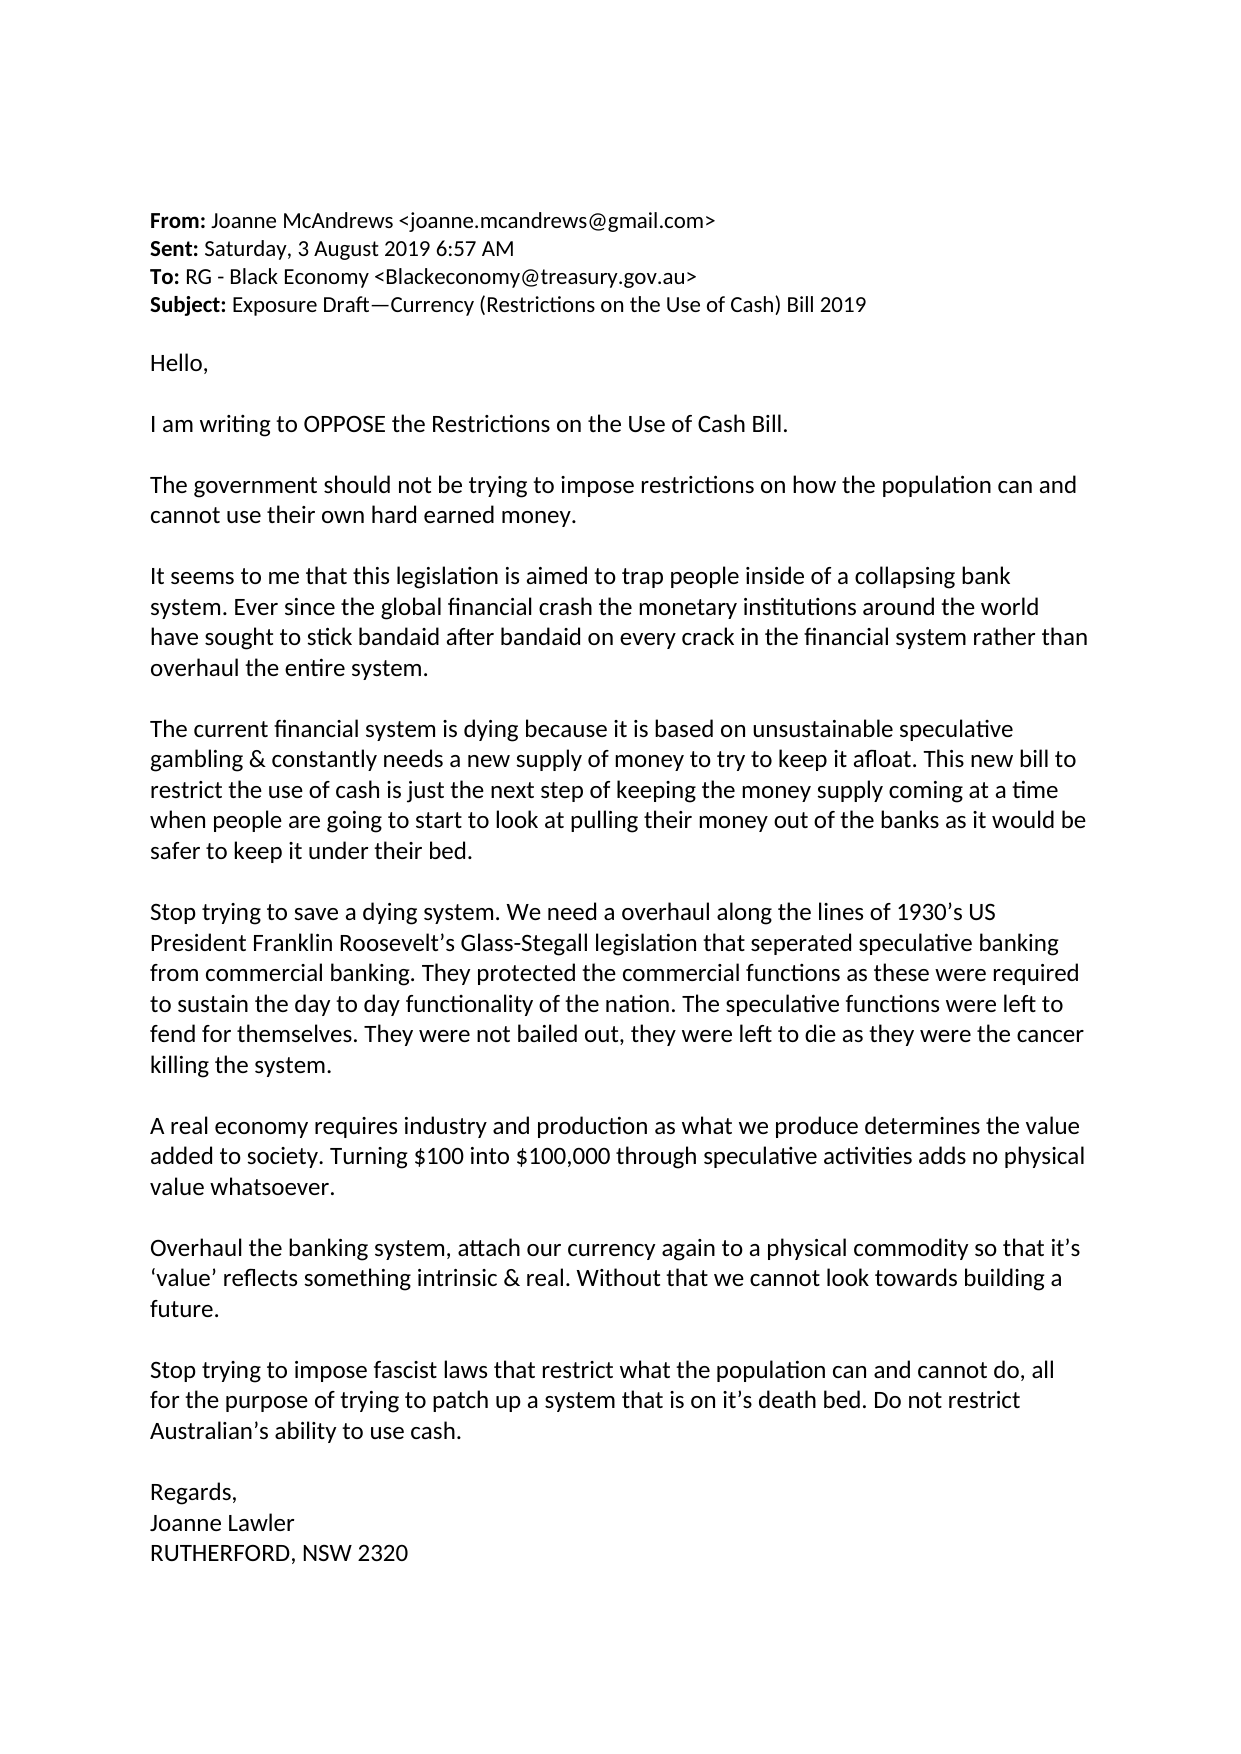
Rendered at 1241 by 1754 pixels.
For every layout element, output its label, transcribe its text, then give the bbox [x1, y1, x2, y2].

text I am writing to OPPOSE the Restrictions on the Use of Cash Bill. [150, 408, 1090, 438]
text From: Joanne McAndrews <joanne.mcandrews@gmail.com> Sent: Saturday, 3 August 2019 6:57 AM To: RG - Black Economy <Blackeconomy@treasury.gov.au> Subject: Exposure Draft—Currency (Restrictions on the Use of Cash) Bill 2019 [150, 206, 1090, 318]
text Stop trying to impose fascist laws that restrict what the population can and cannot do, all for the purpose of trying to patch up a system that is on it’s death bed. Do not restrict Australian’s ability to use cash. [150, 1354, 1090, 1446]
text Regards, [150, 1476, 1090, 1507]
text Hello, [150, 347, 1090, 377]
text It seems to me that this legislation is aimed to trap people inside of a collapsing bank system. Ever since the global financial crash the monetary institutions around the world have sought to stick bandaid after bandaid on every crack in the financial system rather than overhaul the entire system. [150, 561, 1090, 683]
text The government should not be trying to impose restrictions on how the population can and cannot use their own hard earned money. [150, 469, 1090, 530]
text Joanne Lawler [150, 1507, 1090, 1537]
text A real economy requires industry and production as what we produce determines the value added to society. Turning $100 into $100,000 through speculative activities adds no physical value whatsoever. [150, 1110, 1090, 1201]
text RUTHERFORD, NSW 2320 [150, 1537, 1090, 1568]
text Stop trying to save a dying system. We need a overhaul along the lines of 1930’s US President Franklin Roosevelt’s Glass-Stegall legislation that seperated speculative banking from commercial banking. They protected the commercial functions as these were required to sustain the day to day functionality of the nation. The speculative functions were left to fend for themselves. They were not bailed out, they were left to die as they were the cancer killing the system. [150, 896, 1090, 1079]
text Overhaul the banking system, attach our currency again to a physical commodity so that it’s ‘value’ reflects something intrinsic & real. Without that we cannot look towards building a future. [150, 1232, 1090, 1323]
text The current financial system is dying because it is based on unsustainable speculative gambling & constantly needs a new supply of money to try to keep it afloat. This new bill to restrict the use of cash is just the next step of keeping the money supply coming at a time when people are going to start to look at pulling their money out of the banks as it would be safer to keep it under their bed. [150, 713, 1090, 866]
